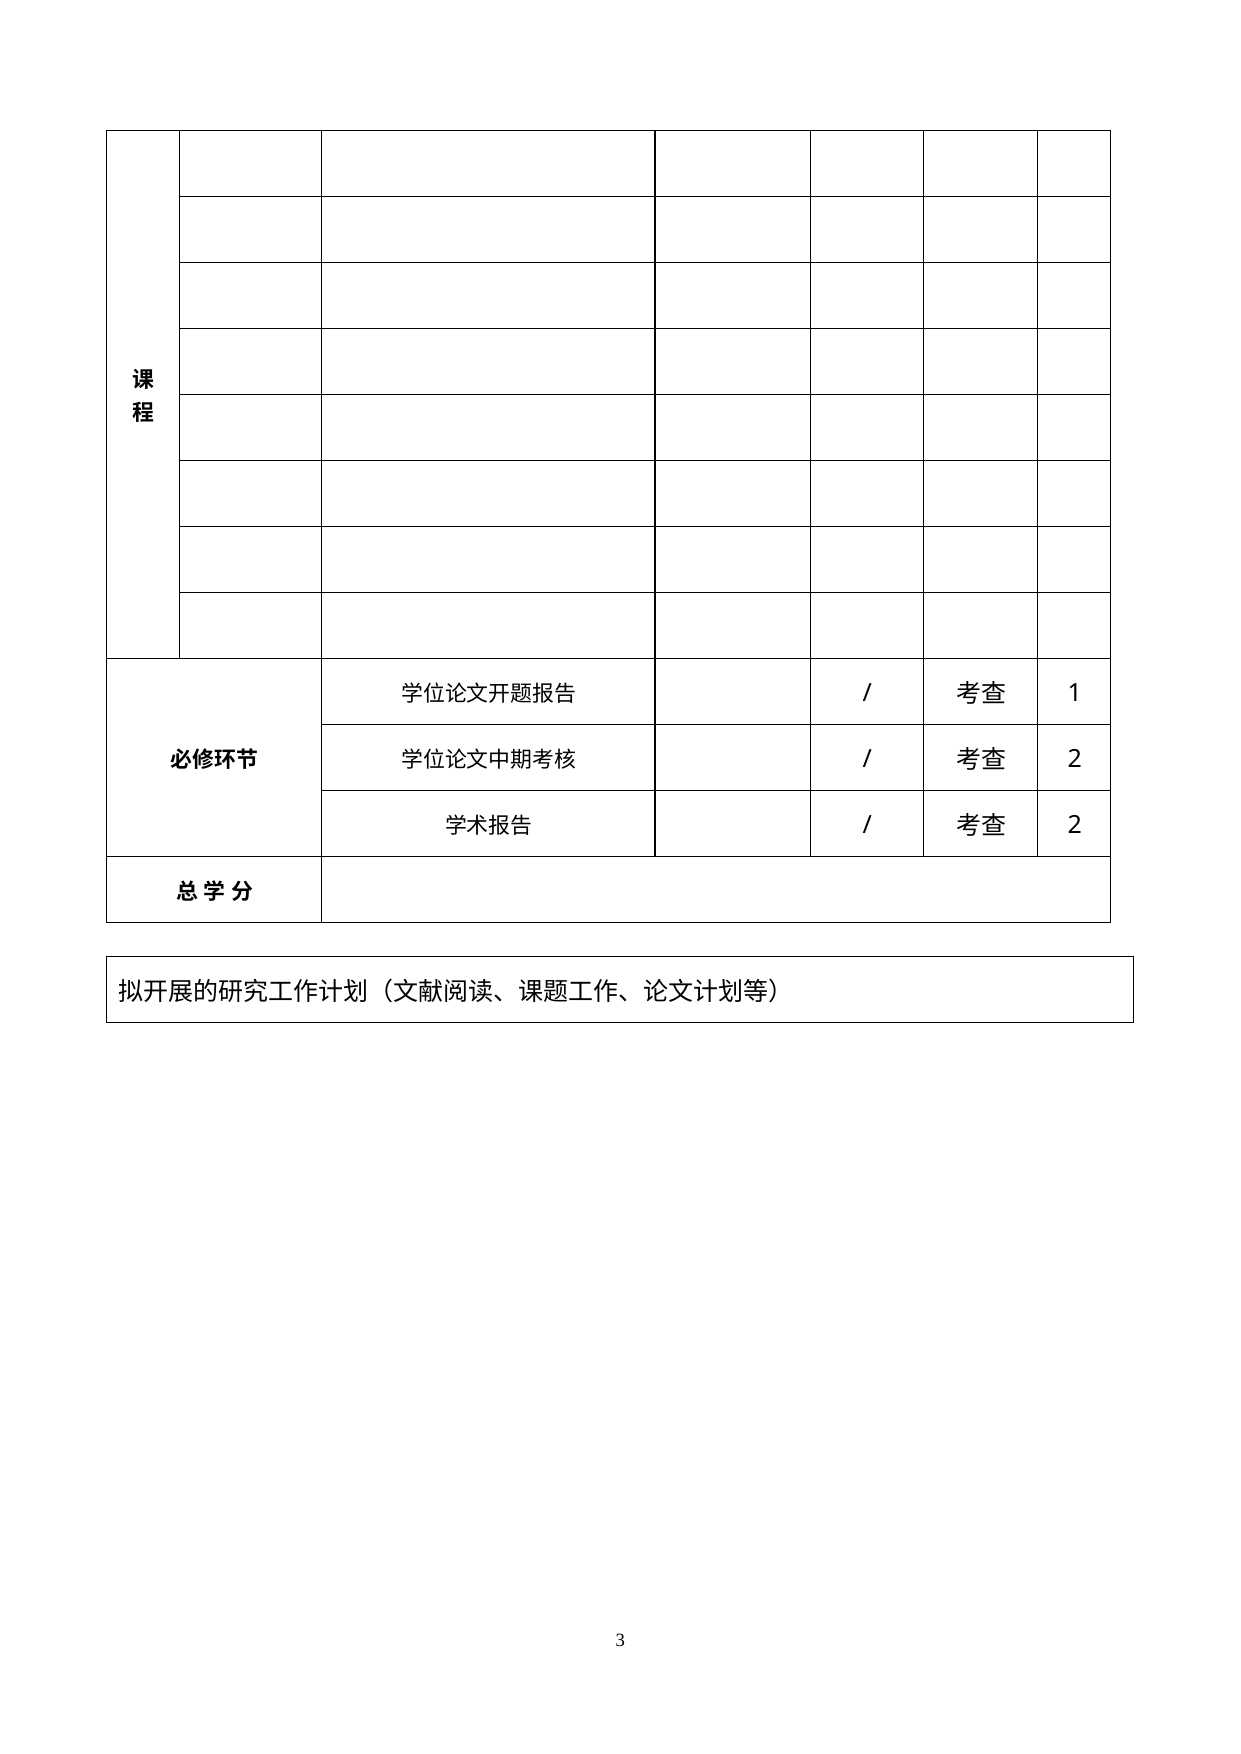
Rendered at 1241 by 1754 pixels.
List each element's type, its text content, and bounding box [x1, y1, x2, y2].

table_cell [322, 263, 654, 328]
table_cell [924, 593, 1037, 658]
table_cell [656, 131, 810, 196]
table_cell [656, 725, 810, 790]
table_cell 考查 [924, 725, 1037, 790]
table_cell [811, 593, 923, 658]
table_cell [322, 857, 1110, 922]
table_cell [322, 593, 654, 658]
table_cell [811, 527, 923, 592]
table_cell [1038, 131, 1110, 196]
table_cell / [811, 659, 923, 724]
table_cell [811, 197, 923, 262]
table_cell 考查 [924, 791, 1037, 856]
table_cell / [811, 725, 923, 790]
table_cell [180, 263, 321, 328]
table_header 拟开展的研究工作计划（文献阅读、课题工作、论文计划等） [107, 957, 1133, 1022]
table_cell [656, 527, 810, 592]
table_cell [924, 329, 1037, 394]
table_cell [180, 197, 321, 262]
table_cell [180, 461, 321, 526]
table_cell [322, 461, 654, 526]
table_cell 考查 [924, 659, 1037, 724]
table_cell / [811, 791, 923, 856]
table_cell 1 [1038, 659, 1110, 724]
table_cell [811, 395, 923, 460]
table_cell [924, 197, 1037, 262]
table_cell [1038, 527, 1110, 592]
table_cell [811, 329, 923, 394]
table_cell [656, 329, 810, 394]
table_cell 学术报告 [322, 791, 654, 856]
table_cell [811, 263, 923, 328]
table_cell [656, 197, 810, 262]
table_cell 学位论文开题报告 [322, 659, 654, 724]
table_cell [924, 395, 1037, 460]
table_cell [1038, 197, 1110, 262]
table_cell [924, 263, 1037, 328]
table_cell [656, 461, 810, 526]
table_cell [656, 791, 810, 856]
table_cell [811, 461, 923, 526]
table_cell 其 他 课 程 [107, 131, 179, 658]
table_cell 总学分 [107, 857, 321, 922]
table_cell [322, 395, 654, 460]
table_cell [1038, 395, 1110, 460]
table_cell [656, 395, 810, 460]
table_cell [924, 131, 1037, 196]
table_cell [180, 329, 321, 394]
table_cell [924, 461, 1037, 526]
table_cell [811, 131, 923, 196]
table_cell [1038, 329, 1110, 394]
table_cell 2 [1038, 791, 1110, 856]
table_cell [322, 131, 654, 196]
table_cell [1038, 263, 1110, 328]
table_cell [656, 263, 810, 328]
table_cell [924, 527, 1037, 592]
table_cell [180, 593, 321, 658]
table_cell 2 [1038, 725, 1110, 790]
table_cell [656, 659, 810, 724]
table_cell [656, 593, 810, 658]
table_cell [180, 527, 321, 592]
table_cell [1038, 593, 1110, 658]
table_cell [180, 131, 321, 196]
table_cell [322, 329, 654, 394]
table_cell 必修环节 [107, 659, 321, 856]
table_cell 学位论文中期考核 [322, 725, 654, 790]
table_cell [1038, 461, 1110, 526]
table_cell [180, 395, 321, 460]
table_cell [322, 527, 654, 592]
table_cell [322, 197, 654, 262]
